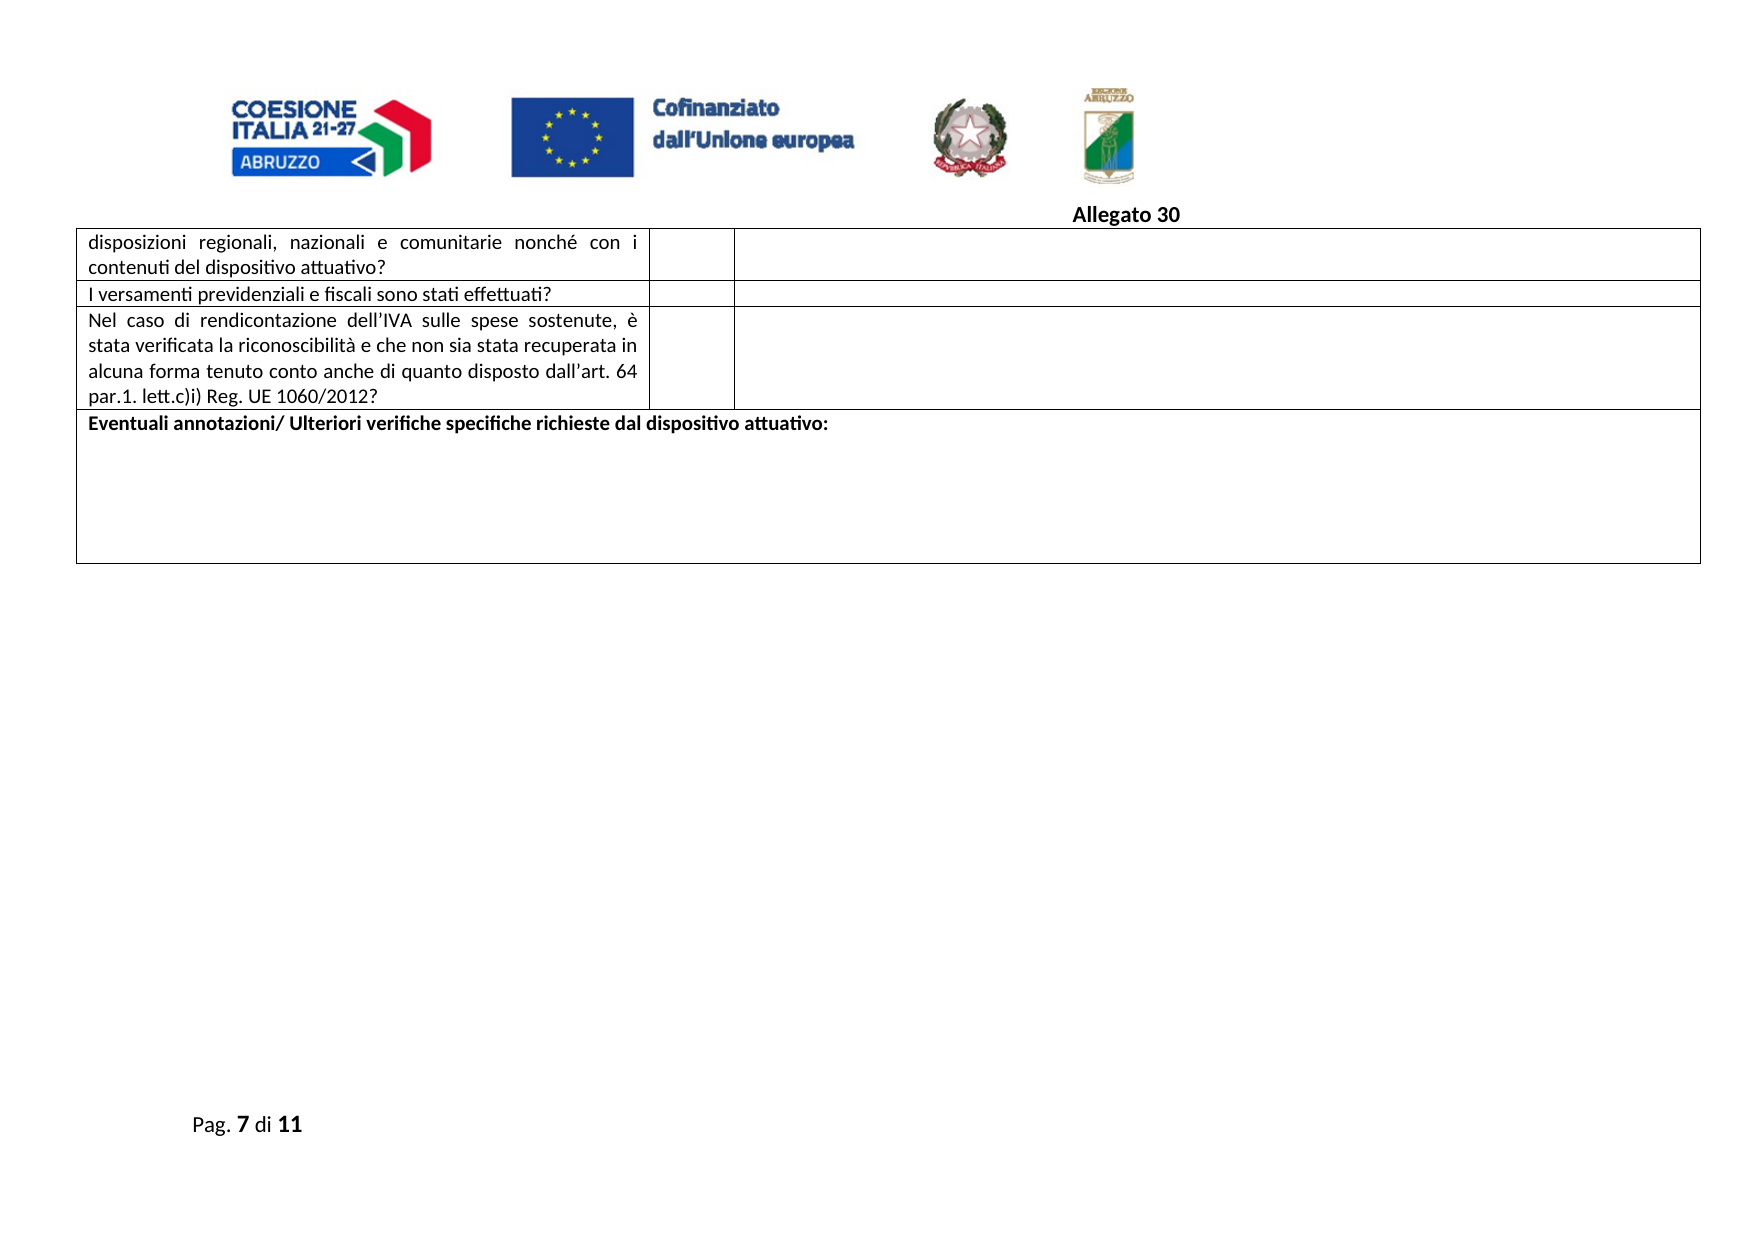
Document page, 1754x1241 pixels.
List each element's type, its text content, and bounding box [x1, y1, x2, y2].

table_cell I versamenti previdenziali e fiscali sono stati effettuati? [77, 281, 649, 306]
table_cell [650, 281, 734, 306]
table_cell [650, 229, 734, 280]
table_cell [650, 307, 734, 409]
table_cell [735, 281, 1700, 306]
picture [192, 73, 1177, 200]
table_cell Eventuali annotazioni/ Ulteriori verifiche specifiche richieste dal dispositivo attuativo: [77, 410, 1700, 562]
table_cell [735, 307, 1700, 409]
table_cell [735, 229, 1700, 280]
table_cell Nel caso di rendicontazione dell’IVA sulle spese sostenute, è stata verificata la riconoscibilità e che non sia stata recuperata in alcuna forma tenuto conto anche di quanto disposto dall’art. 64 par.1. lett.c)i) Reg. UE 1060/2012? [77, 307, 649, 409]
